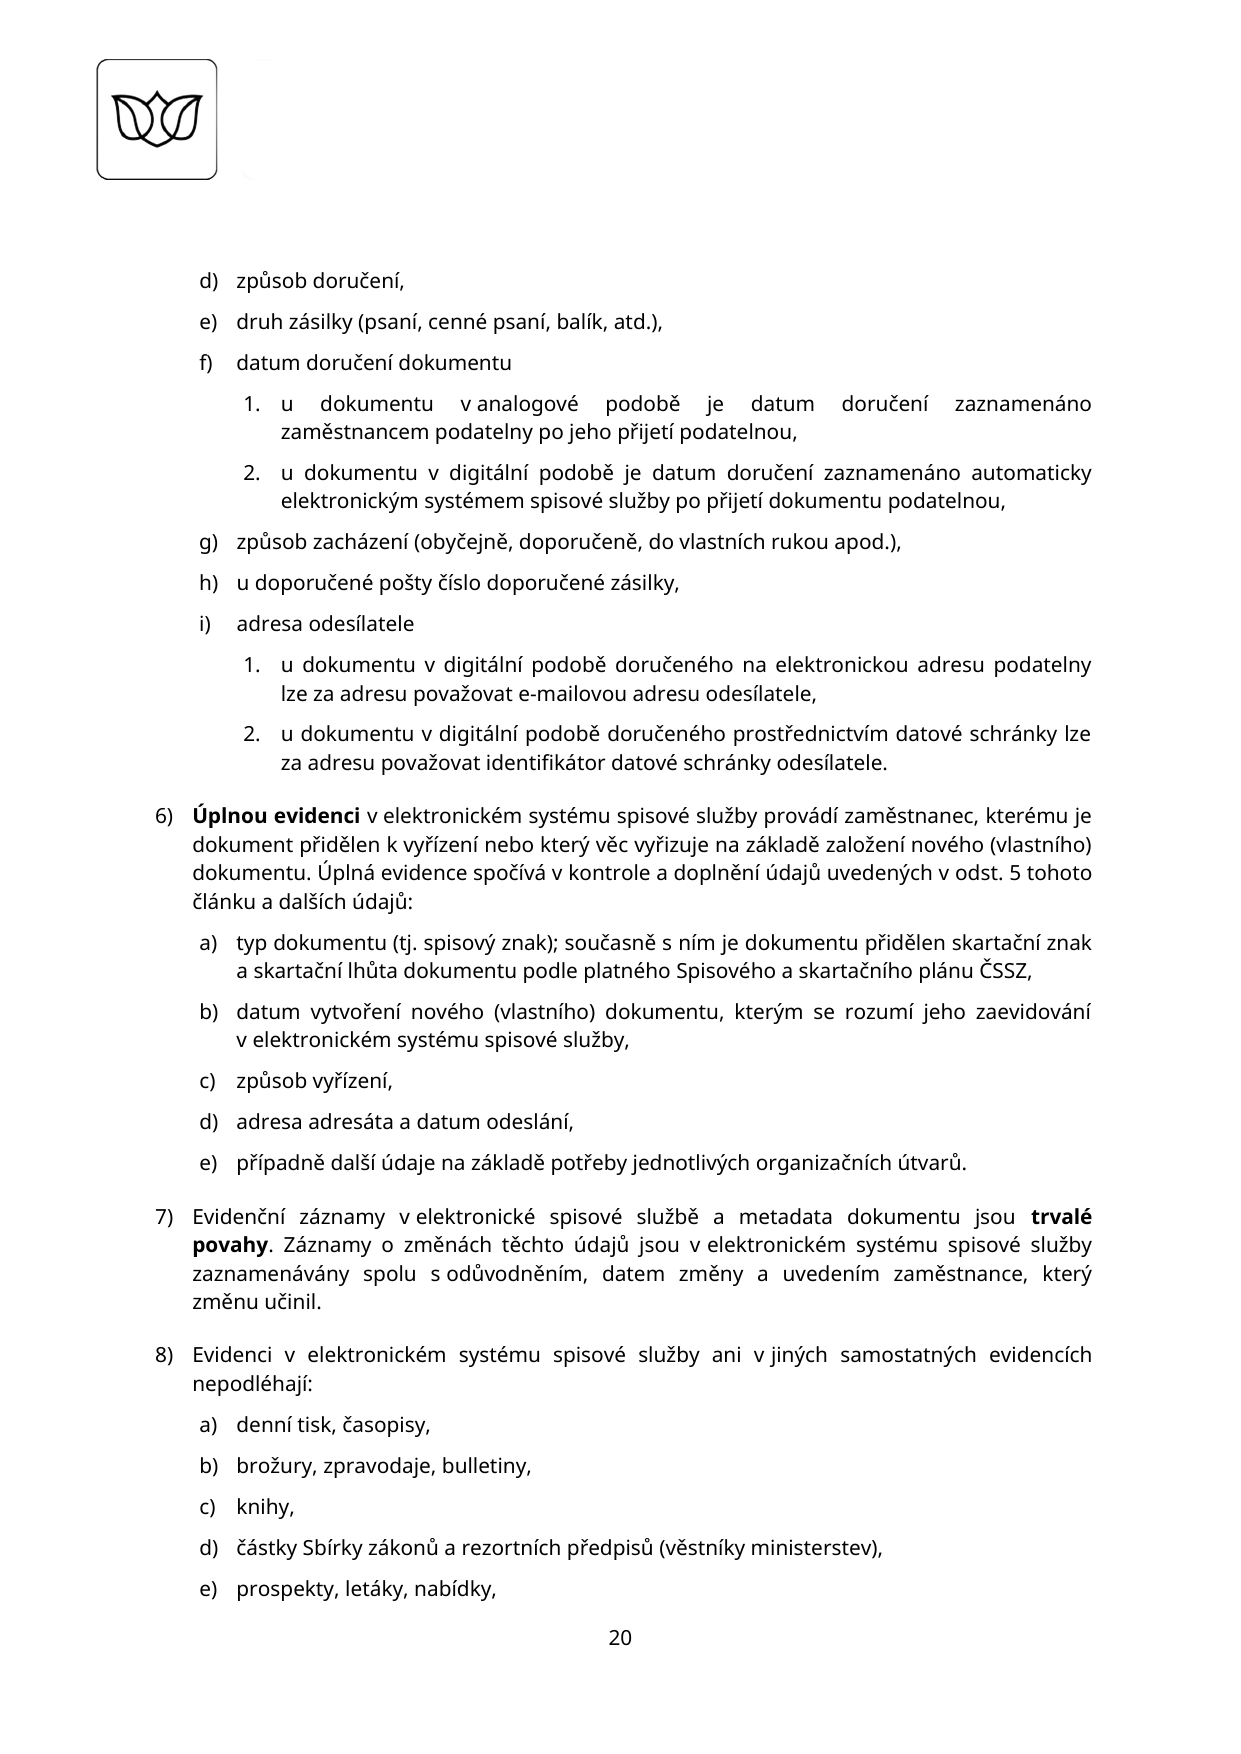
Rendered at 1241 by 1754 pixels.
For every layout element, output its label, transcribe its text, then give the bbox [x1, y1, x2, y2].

list adresa odesílatele [199, 609, 1092, 638]
list u dokumentu v digitální podobě doručeného na elektronickou adresu podatelny lze za adresu považovat e-mailovou adresu odesílatele, [243, 650, 1092, 707]
list Úplnou evidenci v elektronickém systému spisové služby provádí zaměstnanec, kterému je dokument přidělen k vyřízení nebo který věc vyřizuje na základě založení nového (vlastního) dokumentu. Úplná evidence spočívá v kontrole a doplnění údajů uvedených v odst. 5 tohoto článku a dalších údajů: [155, 801, 1092, 915]
list u doporučené pošty číslo doporučené zásilky, [199, 568, 1092, 597]
list u dokumentu v analogové podobě je datum doručení zaznamenáno zaměstnancem podatelny po jeho přijetí podatelnou, [243, 389, 1092, 446]
list způsob vyřízení, [199, 1066, 1092, 1095]
list částky Sbírky zákonů a rezortních předpisů (věstníky ministerstev), [199, 1533, 1092, 1561]
list Evidenční záznamy v elektronické spisové službě a metadata dokumentu jsou trvalé povahy. Záznamy o změnách těchto údajů jsou v elektronickém systému spisové služby zaznamenávány spolu s odůvodněním, datem změny a uvedením zaměstnance, který změnu učinil. [155, 1202, 1092, 1316]
list u dokumentu v digitální podobě je datum doručení zaznamenáno automaticky elektronickým systémem spisové služby po přijetí dokumentu podatelnou, [243, 458, 1092, 515]
list prospekty, letáky, nabídky, [199, 1574, 1092, 1602]
list u dokumentu v digitální podobě doručeného prostřednictvím datové schránky lze za adresu považovat identifikátor datové schránky odesílatele. [243, 719, 1092, 776]
list datum doručení dokumentu [199, 348, 1092, 376]
list knihy, [199, 1492, 1092, 1520]
list způsob doručení, [199, 266, 1092, 294]
list případně další údaje na základě potřeby jednotlivých organizačních útvarů. [199, 1148, 1092, 1177]
list brožury, zpravodaje, bulletiny, [199, 1451, 1092, 1479]
list typ dokumentu (tj. spisový znak); současně s ním je dokumentu přidělen skartační znak a skartační lhůta dokumentu podle platného Spisového a skartačního plánu ČSSZ, [199, 928, 1092, 984]
list datum vytvoření nového (vlastního) dokumentu, kterým se rozumí jeho zaevidování v elektronickém systému spisové služby, [199, 997, 1092, 1054]
list denní tisk, časopisy, [199, 1410, 1092, 1438]
picture [0, 59, 1241, 180]
list druh zásilky (psaní, cenné psaní, balík, atd.), [199, 307, 1092, 335]
list adresa adresáta a datum odeslání, [199, 1107, 1092, 1136]
list způsob zacházení (obyčejně, doporučeně, do vlastních rukou apod.), [199, 527, 1092, 556]
list Evidenci v elektronickém systému spisové služby ani v jiných samostatných evidencích nepodléhají: [155, 1341, 1092, 1397]
